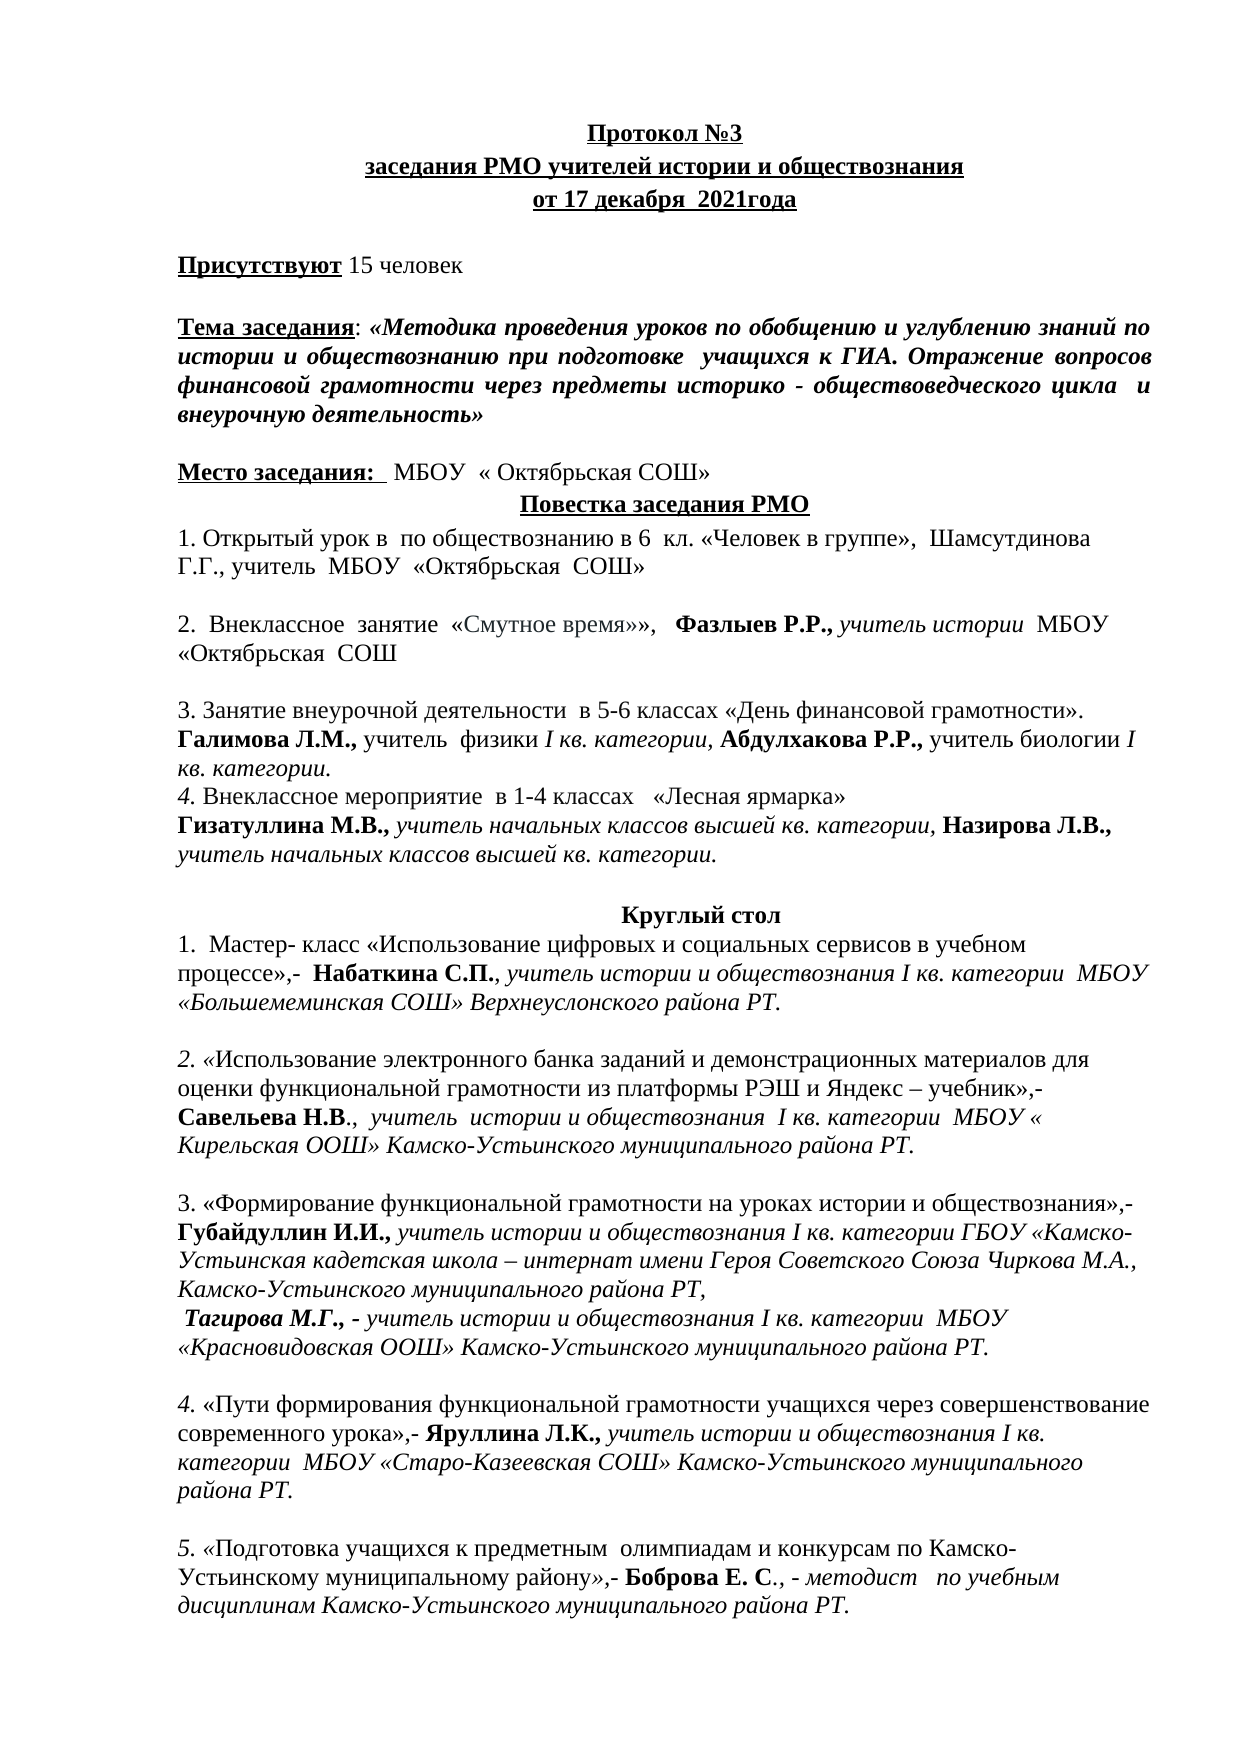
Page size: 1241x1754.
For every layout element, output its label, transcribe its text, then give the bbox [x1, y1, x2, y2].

text 4. Внеклассное мероприятие в 1-4 классах «Лесная ярмарка» [177, 781, 1152, 810]
text 5. «Подготовка учащихся к предметным олимпиадам и конкурсам по Камско-Устьинскому муниципальному району»,- Боброва Е. С., - методист по учебным дисциплинам Камско-Устьинского муниципального района РТ. [177, 1533, 1152, 1619]
text 3. Занятие внеурочной деятельности в 5-6 классах «День финансовой грамотности». [177, 695, 1152, 724]
text 3. «Формирование функциональной грамотности на уроках истории и обществознания»,- Губайдуллин И.И., учитель истории и обществознания I кв. категории ГБОУ «Камско- Устьинская кадетская школа – интернат имени Героя Советского Союза Чиркова М.А., Камско-Устьинского муниципального района РТ, [177, 1188, 1152, 1303]
text 2. «Использование электронного банка заданий и демонстрационных материалов для оценки функциональной грамотности из платформы РЭШ и Яндекс – учебник»,- Савельева Н.В., учитель истории и обществознания I кв. категории МБОУ « Кирельская ООШ» Камско-Устьинского муниципального района РТ. [177, 1044, 1152, 1159]
text 4. «Пути формирования функциональной грамотности учащихся через совершенствование современного урока»,- Яруллина Л.К., учитель истории и обществознания I кв. категории МБОУ «Старо-Казеевская СОШ» Камско-Устьинского муниципального района РТ. [177, 1389, 1152, 1504]
text Место заседания: МБОУ « Октябрьская СОШ» [177, 457, 1152, 485]
text Протокол №3 [177, 118, 1152, 147]
text Тема заседания: «Методика проведения уроков по обобщению и углублению знаний по истории и обществознанию при подготовке учащихся к ГИА. Отражение вопросов финансовой грамотности через предметы историко - обществоведческого цикла и внеурочную деятельность» [177, 312, 1152, 370]
text Тема заседания: «Методика проведения уроков по обобщению и углублению знаний по истории и обществознанию при подготовке учащихся к ГИА. Отражение вопросов финансовой грамотности через предметы историко - обществоведческого цикла и внеурочную деятельность» [471, 399, 1152, 427]
text заседания РМО учителей истории и обществознания [177, 151, 1152, 180]
text 1. Открытый урок в по обществознанию в 6 кл. «Человек в группе», Шамсутдинова Г.Г., учитель МБОУ «Октябрьская СОШ» [177, 523, 1152, 580]
text Круглый стол [177, 901, 1152, 929]
text от 17 декабря 2021года [177, 184, 1152, 213]
text Повестка заседания РМО [177, 489, 1152, 518]
text 1. Мастер- класс «Использование цифровых и социальных сервисов в учебном процессе»,- Набаткина С.П., учитель истории и обществознания I кв. категории МБОУ «Большемеминская СОШ» Верхнеуслонского района РТ. [177, 929, 1152, 1016]
text Тагирова М.Г., - учитель истории и обществознания I кв. категории МБОУ «Красновидовская ООШ» Камско-Устьинского муниципального района РТ. [177, 1303, 1152, 1361]
text Присутствуют 15 человек [177, 250, 1152, 279]
text 2. Внеклассное занятие «Смутное время»», Фазлыев Р.Р., учитель истории МБОУ «Октябрьская СОШ [177, 609, 1152, 666]
text Галимова Л.М., учитель физики I кв. категории, Абдулхакова Р.Р., учитель биологии I кв. категории. [177, 724, 1152, 781]
text Гизатуллина М.В., учитель начальных классов высшей кв. категории, Назирова Л.В., учитель начальных классов высшей кв. категории. [177, 810, 1152, 868]
